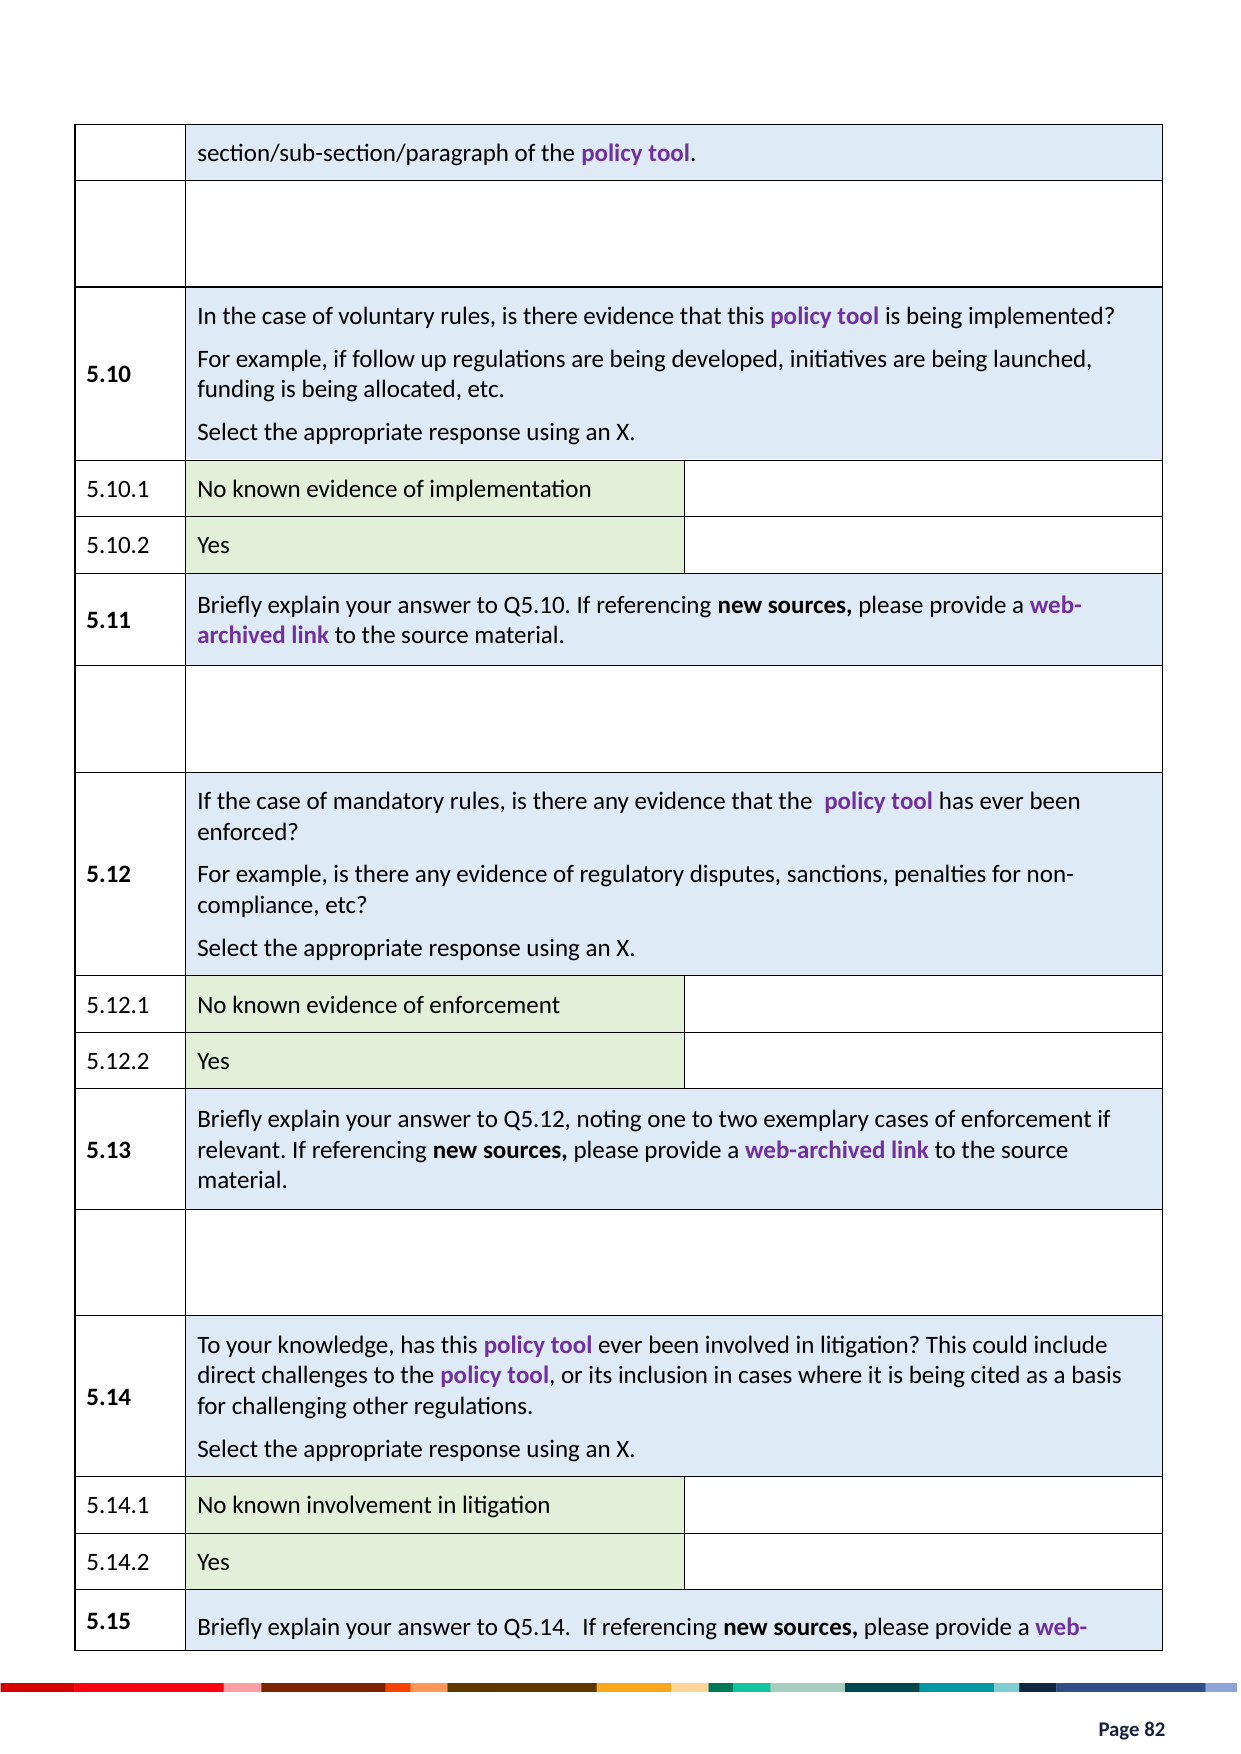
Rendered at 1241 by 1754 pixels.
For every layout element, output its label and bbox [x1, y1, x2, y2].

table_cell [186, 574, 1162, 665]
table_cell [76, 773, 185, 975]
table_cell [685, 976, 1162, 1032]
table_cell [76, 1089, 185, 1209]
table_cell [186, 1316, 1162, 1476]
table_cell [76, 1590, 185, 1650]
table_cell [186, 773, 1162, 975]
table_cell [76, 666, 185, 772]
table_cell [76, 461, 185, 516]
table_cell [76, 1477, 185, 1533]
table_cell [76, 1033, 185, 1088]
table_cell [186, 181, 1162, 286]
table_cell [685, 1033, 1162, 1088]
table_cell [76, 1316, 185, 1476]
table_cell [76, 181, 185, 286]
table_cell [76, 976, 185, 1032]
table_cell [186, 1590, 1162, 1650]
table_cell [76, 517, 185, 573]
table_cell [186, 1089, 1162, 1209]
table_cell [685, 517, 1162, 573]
picture [0, 1683, 1236, 1692]
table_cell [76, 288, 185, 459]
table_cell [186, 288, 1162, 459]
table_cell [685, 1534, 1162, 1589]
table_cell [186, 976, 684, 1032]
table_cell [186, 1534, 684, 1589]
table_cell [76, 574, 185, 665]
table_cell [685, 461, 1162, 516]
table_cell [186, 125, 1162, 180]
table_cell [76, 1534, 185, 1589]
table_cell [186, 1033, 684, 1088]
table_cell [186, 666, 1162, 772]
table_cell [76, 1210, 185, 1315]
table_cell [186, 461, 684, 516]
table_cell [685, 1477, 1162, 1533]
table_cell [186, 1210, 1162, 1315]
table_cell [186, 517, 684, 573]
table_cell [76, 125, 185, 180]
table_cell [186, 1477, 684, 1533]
